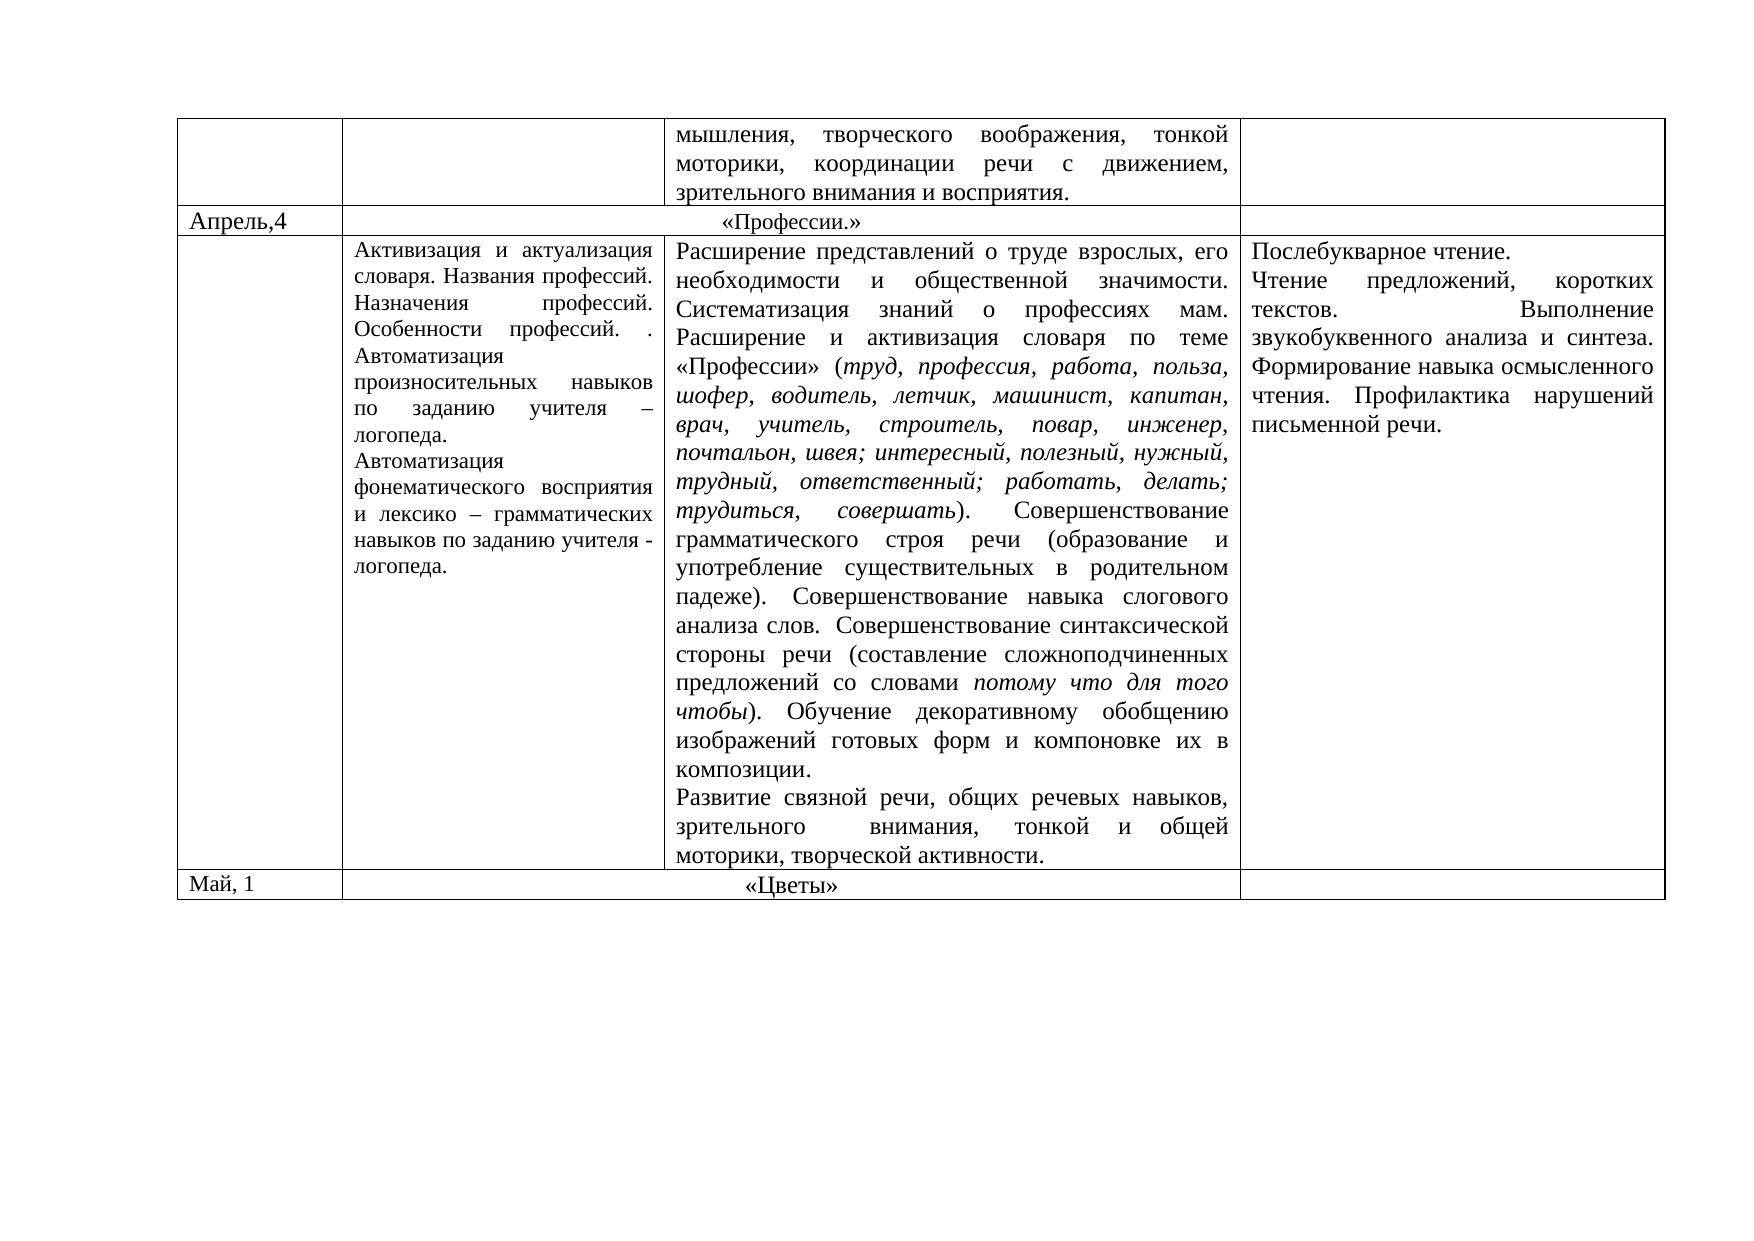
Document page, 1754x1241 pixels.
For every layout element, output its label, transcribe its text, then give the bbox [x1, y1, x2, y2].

table_cell [178, 119, 342, 205]
table_cell [1241, 206, 1664, 235]
table_cell [1241, 870, 1664, 898]
table_cell Расширение представлений о труде взрослых, его необходимости и общественной значимости. Систематизация знаний о профессиях мам. Расширение и активизация словаря по теме «Профессии» (труд, профессия, работа, польза, шофер, водитель, летчик, машинист, капитан, врач, учитель, строитель, повар, инженер, почтальон, швея; интересный, полезный, нужный, трудный, ответственный; работать, делать; трудиться, совершать). Совершенствование грамматического строя речи (образование и употребление существительных в родительном падеже). Совершенствование навыка слогового анализа слов. Совершенствование синтаксической стороны речи (составление сложноподчиненных предложений со словами потому что для того чтобы). Обучение декоративному обобщению изображений готовых форм и компоновке их в композиции. Развитие связной речи, общих речевых навыков, зрительного внимания, тонкой и общей моторики, творческой активности. [665, 236, 1240, 869]
table_cell «Цветы» [343, 870, 1240, 898]
table_cell «Профессии.» [343, 206, 1240, 235]
table_cell Активизация и актуализация словаря. Названия профессий. Назначения профессий. Особенности профессий. . Автоматизация произносительных навыков по заданию учителя – логопеда. Автоматизация фонематического восприятия и лексико – грамматических навыков по заданию учителя - логопеда. [343, 236, 664, 869]
table_cell Май, 1 [178, 870, 342, 898]
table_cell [343, 119, 664, 205]
table_cell [178, 236, 342, 869]
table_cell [1241, 119, 1664, 205]
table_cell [665, 119, 1240, 205]
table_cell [1241, 236, 1664, 869]
table_cell Апрель,4 [178, 206, 342, 235]
